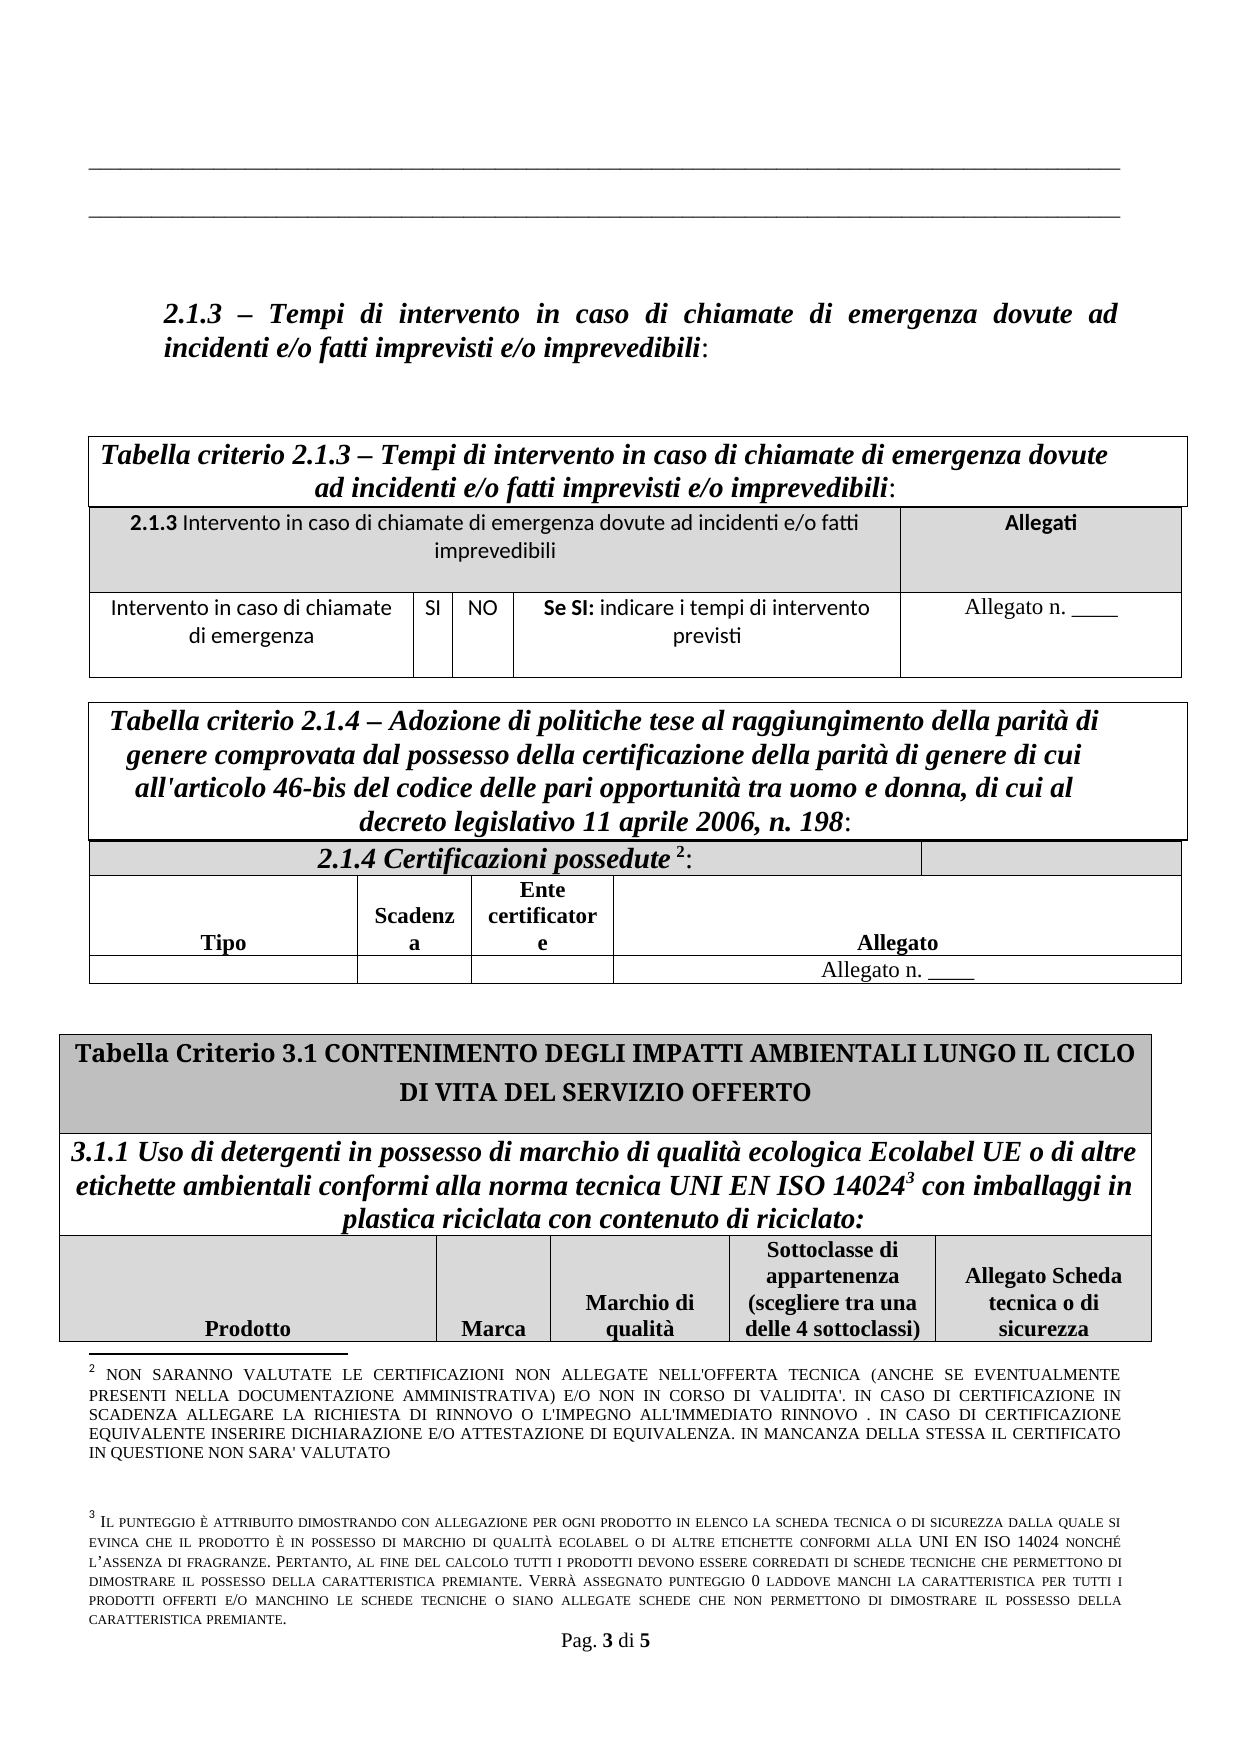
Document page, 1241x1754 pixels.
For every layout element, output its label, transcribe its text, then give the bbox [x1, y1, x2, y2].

table_cell SI [414, 593, 452, 677]
text Tabella criterio 2.1.3 – Tempi di intervento in caso di chiamate di emergenza dovute ad incidenti e/o fatti imprevisti e/o imprevedibili: [89, 437, 1187, 506]
table_cell Intervento in caso di chiamate di emergenza [90, 593, 413, 677]
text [89, 148, 1122, 172]
table_cell Se SI: indicare i tempi di intervento previsti [514, 593, 900, 677]
table_cell Sottoclasse di appartenenza (scegliere tra una delle 4 sottoclassi) [730, 1236, 935, 1341]
list 2.1.3 – Tempi di intervento in caso di chiamate di emergenza dovute ad incidenti e/o fatti imprevisti e/o imprevedibili: [164, 296, 1122, 363]
table_cell Allegato [614, 876, 1181, 955]
table_cell Ente certificatore [472, 876, 613, 955]
table_cell Allegato n. ____ [614, 956, 1181, 983]
table_cell [472, 956, 613, 983]
table_cell Scadenza [358, 876, 471, 955]
table_cell Prodotto [60, 1236, 436, 1341]
text Tabella criterio 2.1.4 – Adozione di politiche tese al raggiungimento della parità di genere comprovata dal possesso della certificazione della parità di genere di cui all'articolo 46-bis del codice delle pari opportunità tra uomo e donna, di cui al decreto legislativo 11 aprile 2006, n. 198: [89, 703, 1187, 839]
table_cell Allegato Scheda tecnica o di sicurezza [936, 1236, 1151, 1341]
table_cell NO [453, 593, 513, 677]
table_cell Allegato n. ____ [901, 593, 1181, 677]
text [89, 196, 1122, 220]
table_cell Marca [437, 1236, 550, 1341]
table_cell Marchio di qualità [551, 1236, 729, 1341]
table_cell [358, 956, 471, 983]
table_header 2.1.4 Certificazioni possedute : [90, 842, 921, 875]
table_header Tabella Criterio 3.1 CONTENIMENTO DEGLI IMPATTI AMBIENTALI LUNGO IL CICLO DI VITA DEL SERVIZIO OFFERTO [60, 1035, 1151, 1133]
table_header Allegati [901, 508, 1181, 592]
table_cell 3.1.1 Uso di detergenti in possesso di marchio di qualità ecologica Ecolabel UE o di altre etichette ambientali conformi alla norma tecnica UNI EN ISO 14024 con imballaggi in plastica riciclata con contenuto di riciclato: [60, 1134, 1151, 1235]
table_header 2.1.3 Intervento in caso di chiamate di emergenza dovute ad incidenti e/o fatti imprevedibili [90, 508, 900, 592]
table_header [922, 842, 1181, 875]
table_cell [90, 956, 357, 983]
table_cell Tipo [90, 876, 357, 955]
